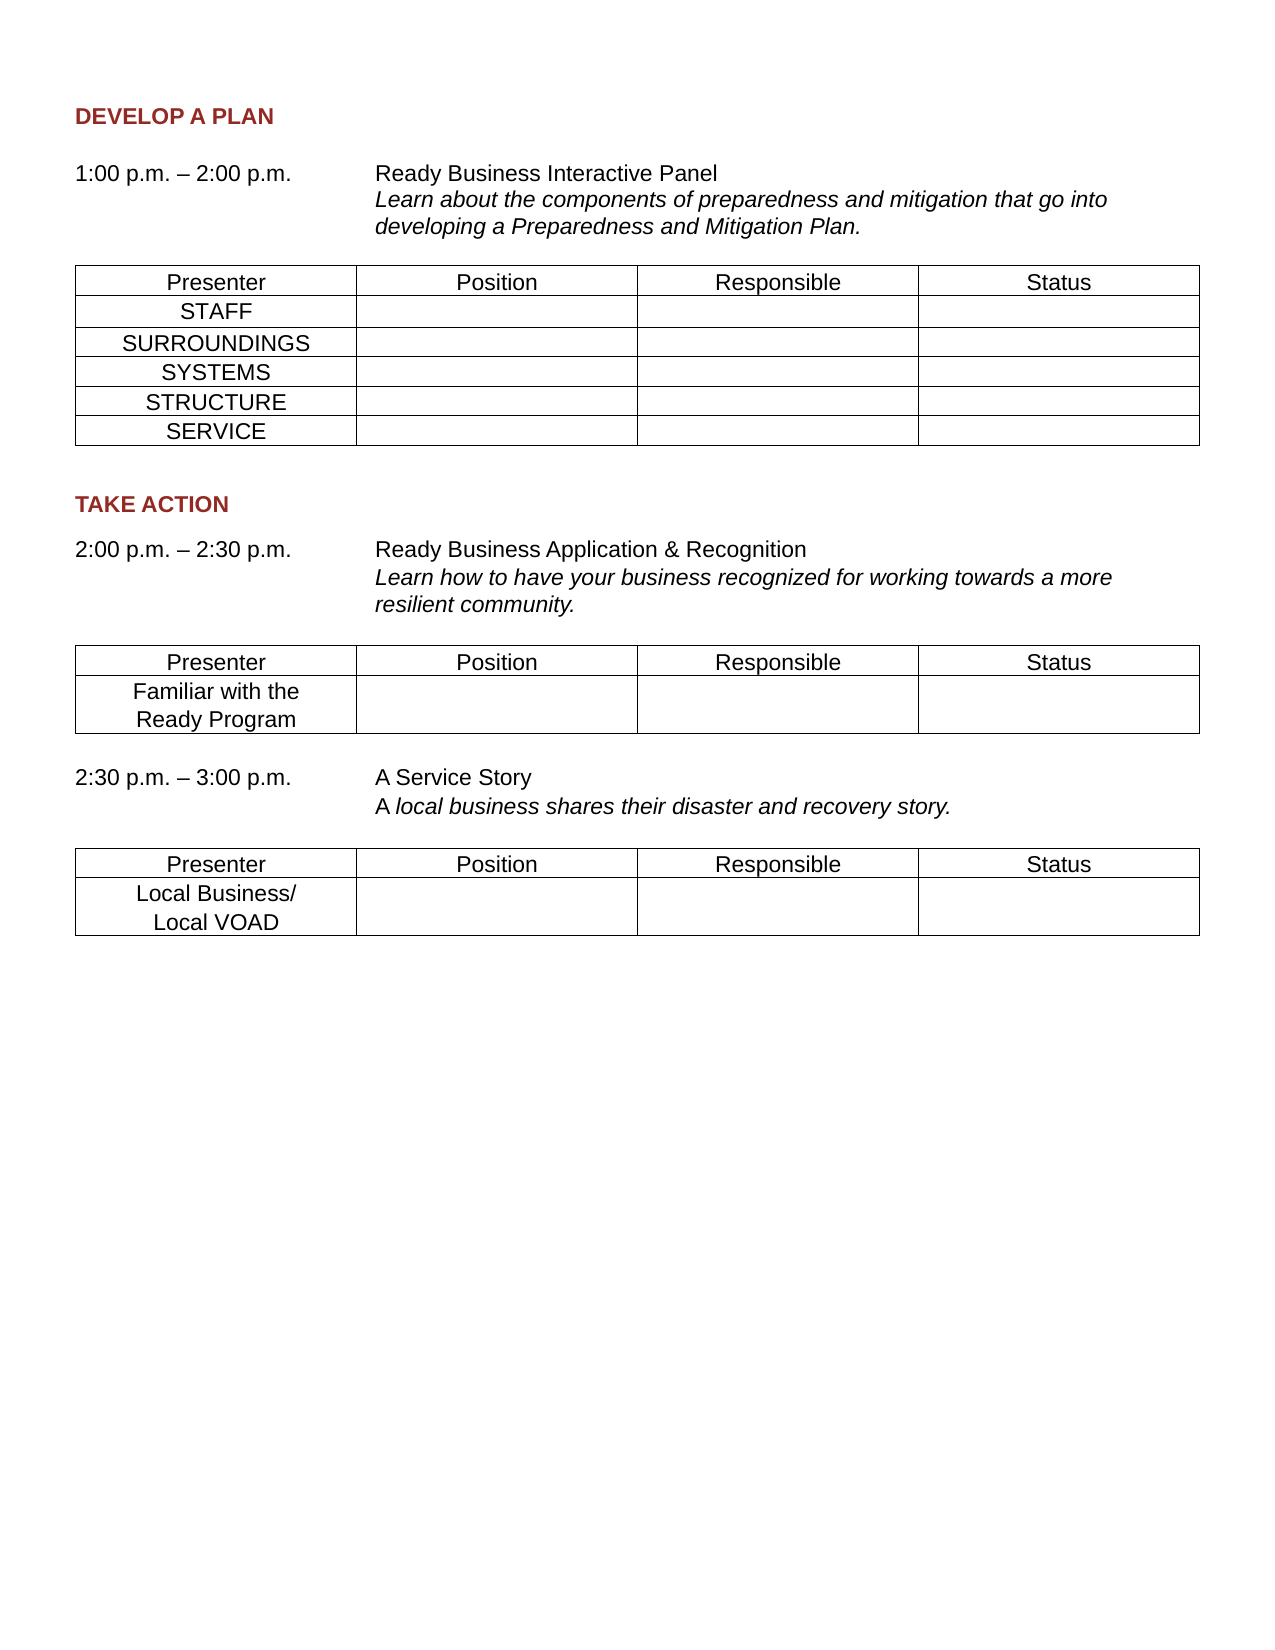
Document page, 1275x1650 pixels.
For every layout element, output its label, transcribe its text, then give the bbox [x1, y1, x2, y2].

text Learn about the components of preparedness and mitigation that go into developing a Preparedness and Mitigation Plan. [375, 186, 1200, 239]
table_cell Local Business/ Local VOAD [76, 878, 356, 935]
table_header Position [357, 266, 637, 295]
table_header Responsible [638, 849, 918, 877]
table_cell STAFF [76, 296, 356, 327]
table_header Presenter [76, 849, 356, 877]
table_cell [357, 387, 637, 415]
table_cell [638, 878, 918, 935]
table_header Position [357, 849, 637, 877]
table_cell [357, 328, 637, 356]
table_cell [638, 296, 918, 327]
table_cell [919, 878, 1199, 935]
table_cell [357, 878, 637, 935]
text Learn how to have your business recognized for working towards a more resilient community. [375, 564, 1200, 617]
table_cell [638, 416, 918, 444]
table_cell [638, 676, 918, 733]
table_cell Familiar with the Ready Program [76, 676, 356, 733]
table_cell [638, 357, 918, 386]
table_cell [357, 357, 637, 386]
table_header Responsible [638, 266, 918, 295]
table_header Status [919, 646, 1199, 675]
text 2:30 p.m. – 3:00 p.m. A Service Story [75, 764, 1200, 791]
table_cell [357, 296, 637, 327]
table_cell [638, 328, 918, 356]
text 1:00 p.m. – 2:00 p.m. Ready Business Interactive Panel [75, 160, 1200, 186]
text 2:00 p.m. – 2:30 p.m. Ready Business Application & Recognition [75, 536, 1200, 562]
table_header Position [357, 646, 637, 675]
table_cell [357, 416, 637, 444]
text TAKE ACTION [75, 491, 1200, 517]
table_cell SYSTEMS [76, 357, 356, 386]
table_header Presenter [76, 646, 356, 675]
table_cell [919, 357, 1199, 386]
table_cell [919, 296, 1199, 327]
table_cell [919, 676, 1199, 733]
table_cell [919, 328, 1199, 356]
table_cell SURROUNDINGS [76, 328, 356, 356]
table_header Presenter [76, 266, 356, 295]
text A local business shares their disaster and recovery story. [75, 793, 1200, 819]
table_cell STRUCTURE [76, 387, 356, 415]
table_header Responsible [638, 646, 918, 675]
table_cell [919, 416, 1199, 444]
table_cell [357, 676, 637, 733]
table_cell [638, 387, 918, 415]
table_cell [919, 387, 1199, 415]
table_cell SERVICE [76, 416, 356, 444]
text DEVELOP A PLAN [75, 103, 1200, 129]
table_header Status [919, 266, 1199, 295]
table_header Status [919, 849, 1199, 877]
